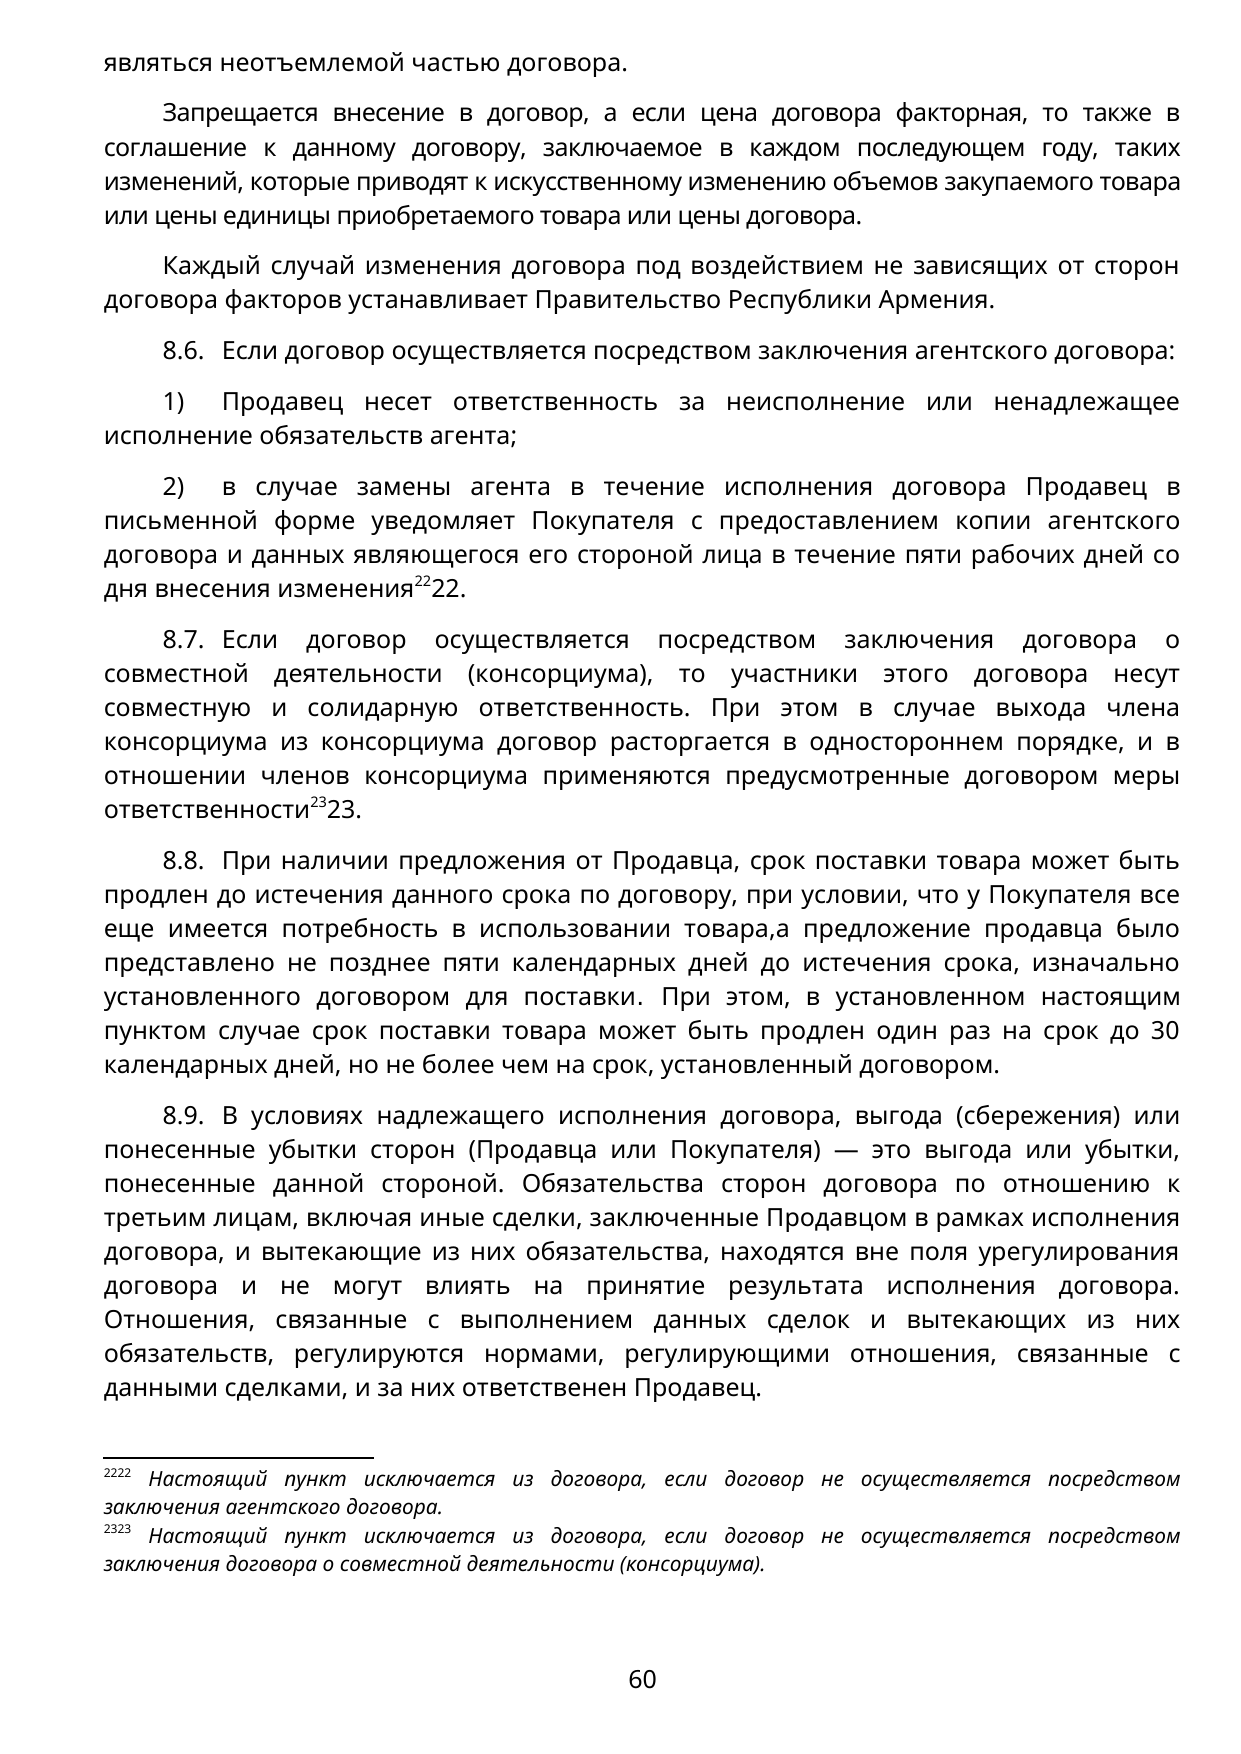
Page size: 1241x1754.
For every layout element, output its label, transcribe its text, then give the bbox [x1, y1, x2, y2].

text 8.7. Если договор осуществляется посредством заключения договора о совместной деятельности (консорциума), то участники этого договора несут совместную и солидарную ответственность. При этом в случае выхода члена консорциума из консорциума договор расторгается в одностороннем порядке, и в отношении членов консорциума применяются предусмотренные договором меры ответственности23. [103, 621, 1181, 826]
text Каждый случай изменения договора под воздействием не зависящих от сторон договора факторов устанавливает Правительство Республики Армения. [103, 248, 1181, 316]
text 8.8. При наличии предложения от Продавца, срок поставки товара может быть продлен до истечения данного срока по договору, при условии, что у Покупателя все еще имеется потребность в использовании товара,а предложение продавца было представлено не позднее пяти календарных дней до истечения срока, изначально установленного договором для поставки. При этом, в установленном настоящим пунктом случае срок поставки товара может быть продлен один раз на срок до 30 календарных дней, но не более чем на срок, установленный договором. [103, 842, 1181, 1081]
text 1) Продавец несет ответственность за неисполнение или ненадлежащее исполнение обязательств агента; [103, 383, 1181, 452]
text 8.9. В условиях надлежащего исполнения договора, выгода (сбережения) или понесенные убытки сторон (Продавца или Покупателя) — это выгода или убытки, понесенные данной стороной. Обязательства сторон договора по отношению к третьим лицам, включая иные сделки, заключенные Продавцом в рамках исполнения договора, и вытекающие из них обязательства, находятся вне поля урегулирования договора и не могут влиять на принятие результата исполнения договора. Отношения, связанные с выполнением данных сделок и вытекающих из них обязательств, регулируются нормами, регулирующими отношения, связанные с данными сделками, и за них ответственен Продавец. [103, 1097, 1181, 1404]
text 2) в случае замены агента в течение исполнения договора Продавец в письменной форме уведомляет Покупателя с предоставлением копии агентского договора и данных являющегося его стороной лица в течение пяти рабочих дней со дня внесения изменения22. [103, 468, 1181, 604]
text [103, 44, 1181, 78]
text 8.6. Если договор осуществляется посредством заключения агентского договора: [103, 333, 1181, 367]
text Запрещается внесение в договор, а если цена договора факторная, то также в соглашение к данному договору, заключаемое в каждом последующем году, таких изменений, которые приводят к искусственному изменению объемов закупаемого товара или цены единицы приобретаемого товара или цены договора. [103, 95, 1181, 231]
